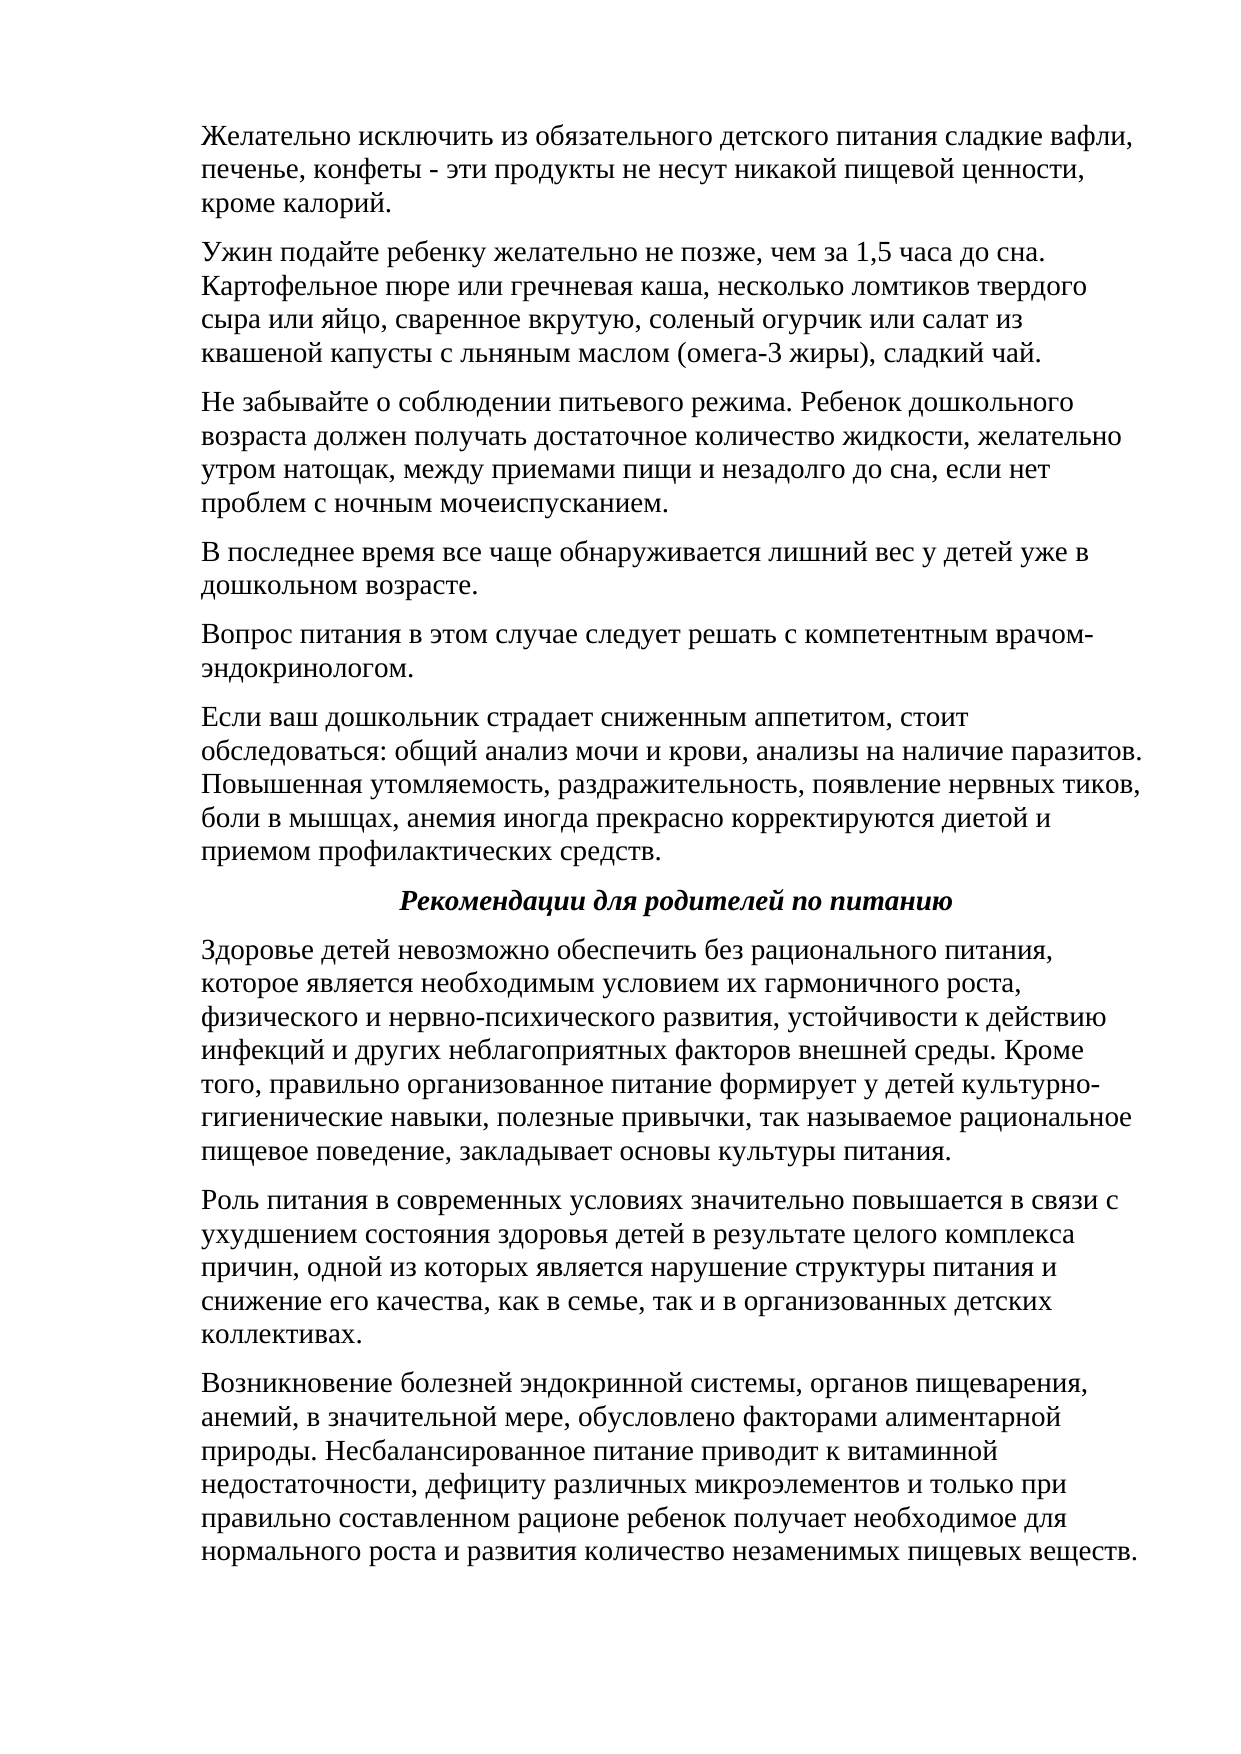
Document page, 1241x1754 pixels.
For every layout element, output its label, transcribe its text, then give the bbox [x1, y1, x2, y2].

text Вопрос питания в этом случае следует решать с компетентным врачом-эндокринологом. [201, 617, 1152, 684]
text Роль питания в современных условиях значительно повышается в связи с ухудшением состояния здоровья детей в результате целого комплекса причин, одной из которых является нарушение структуры питания и снижение его качества, как в семье, так и в организованных детских коллективах. [201, 1182, 1152, 1350]
text Ужин подайте ребенку желательно не позже, чем за 1,5 часа до сна. Картофельное пюре или гречневая каша, несколько ломтиков твердого сыра или яйцо, сваренное вкрутую, соленый огурчик или салат из квашеной капусты с льняным маслом (омега-3 жиры), сладкий чай. [201, 234, 1152, 368]
text Если ваш дошкольник страдает сниженным аппетитом, стоит обследоваться: общий анализ мочи и крови, анализы на наличие паразитов. Повышенная утомляемость, раздражительность, появление нервных тиков, боли в мышцах, анемия иногда прекрасно корректируются диетой и приемом профилактических средств. [201, 699, 1152, 867]
text В последнее время все чаще обнаруживается лишний вес у детей уже в дошкольном возрасте. [201, 534, 1152, 601]
text Не забывайте о соблюдении питьевого режима. Ребенок дошкольного возраста должен получать достаточное количество жидкости, желательно утром натощак, между приемами пищи и незадолго до сна, если нет проблем с ночным мочеиспусканием. [201, 384, 1152, 518]
text Здоровье детей невозможно обеспечить без рационального питания, которое является необходимым условием их гармоничного роста, физического и нервно-психического развития, устойчивости к действию инфекций и других неблагоприятных факторов внешней среды. Кроме того, правильно организованное питание формирует у детей культурно-гигиенические навыки, полезные привычки, так называемое рациональное пищевое поведение, закладывает основы культуры питания. [201, 932, 1152, 1167]
text Возникновение болезней эндокринной системы, органов пищеварения, анемий, в значительной мере, обусловлено факторами алиментарной природы. Несбалансированное питание приводит к витаминной недостаточности, дефициту различных микроэлементов и только при правильно составленном рационе ребенок получает необходимое для нормального роста и развития количество незаменимых пищевых веществ. [201, 1366, 1152, 1567]
text Рекомендации для родителей по питанию [201, 883, 1152, 916]
text Желательно исключить из обязательного детского питания сладкие вафли, печенье, конфеты - эти продукты не несут никакой пищевой ценности, кроме калорий. [201, 118, 1152, 219]
